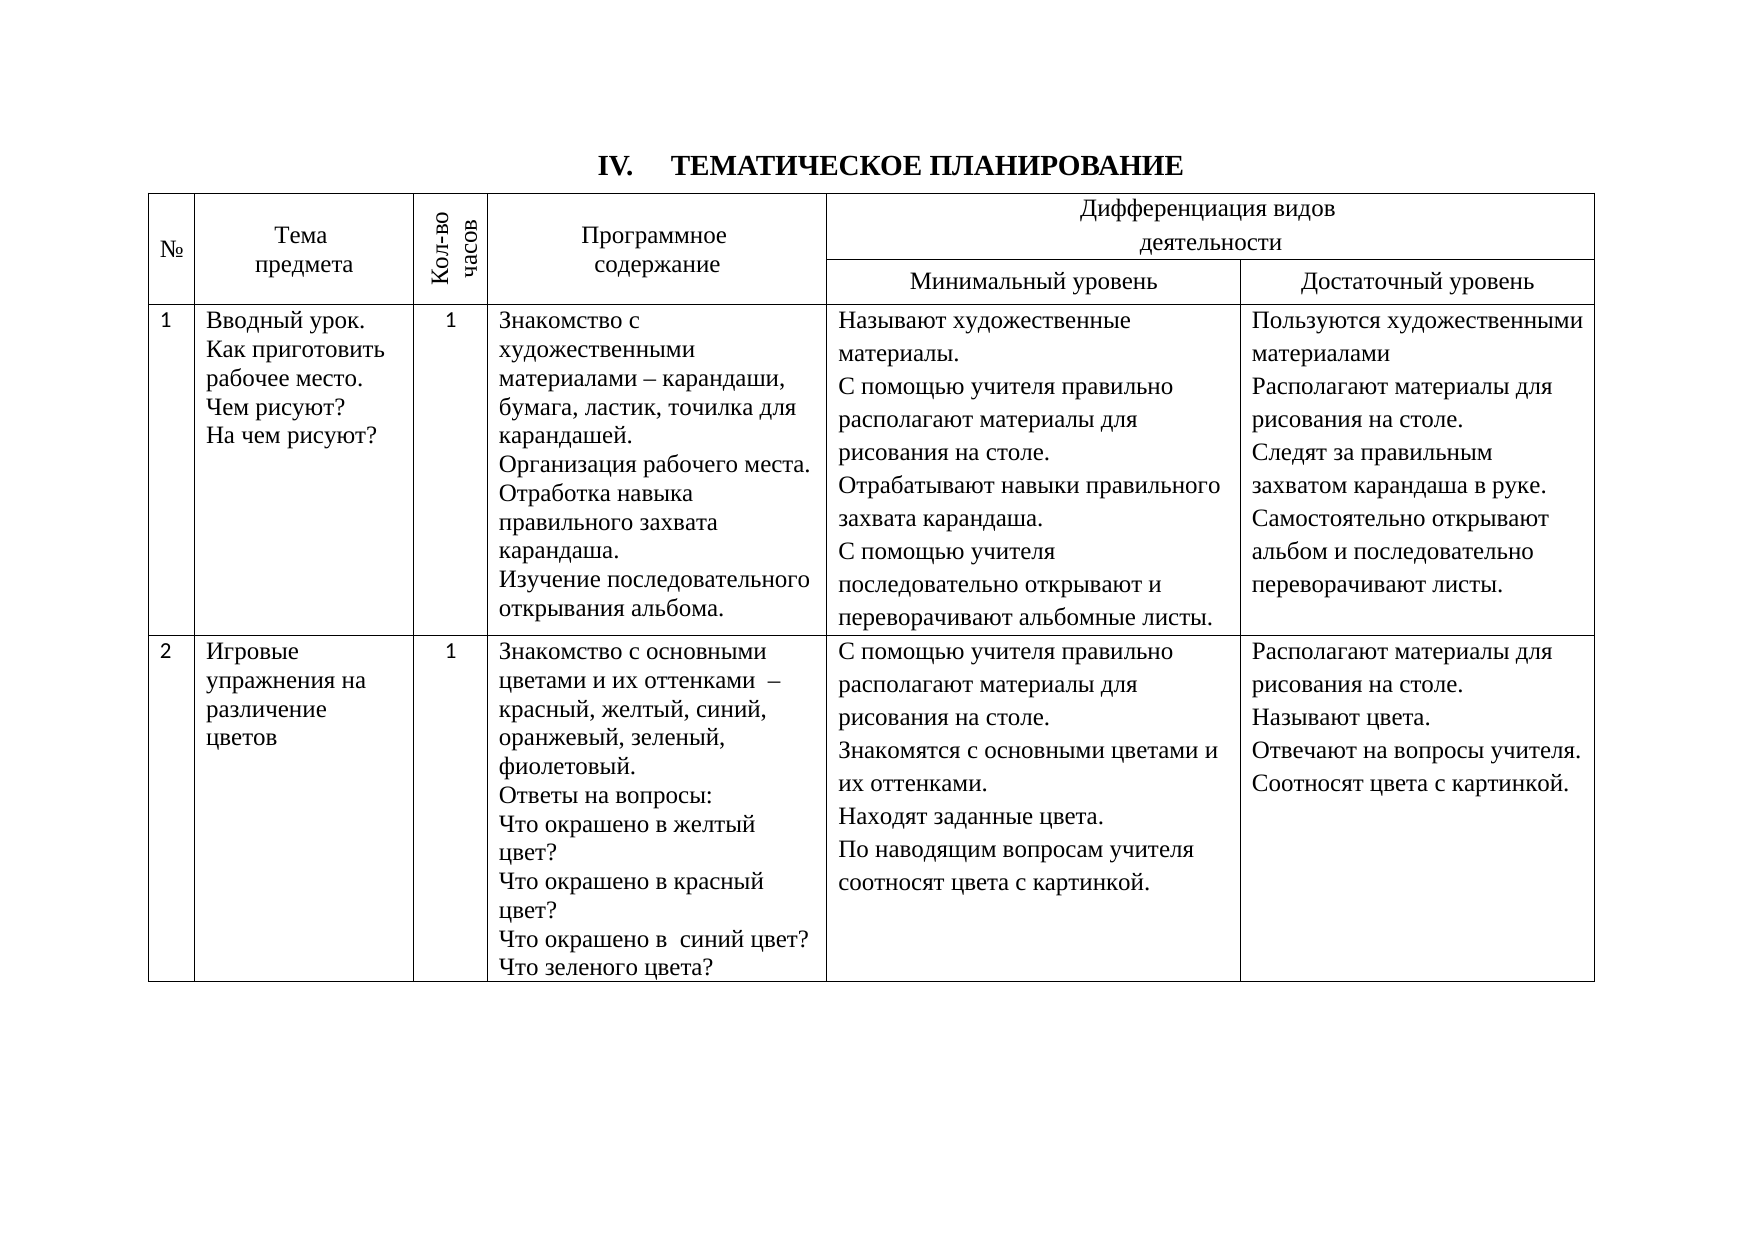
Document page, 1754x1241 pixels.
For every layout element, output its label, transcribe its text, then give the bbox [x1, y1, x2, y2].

table_cell 1 [149, 305, 194, 635]
table_header Кол-во часов [414, 194, 487, 304]
subtitle ТЕМАТИЧЕСКОЕ ПЛАНИРОВАНИЕ [223, 148, 1595, 181]
table_header Тема предмета [195, 194, 413, 304]
table_header Программное содержание [488, 194, 826, 304]
table_cell Достаточный уровень [1241, 260, 1594, 304]
table_cell Называют художественные материалы. С помощью учителя правильно располагают материалы для рисования на столе. Отрабатывают навыки правильного захвата карандаша. С помощью учителя последовательно открывают и переворачивают альбомные листы. [827, 305, 1240, 635]
table_cell С помощью учителя правильно располагают материалы для рисования на столе. Знакомятся с основными цветами и их оттенками. Находят заданные цвета. По наводящим вопросам учителя соотносят цвета с картинкой. [827, 636, 1240, 981]
table_cell Вводный урок. Как приготовить рабочее место. Чем рисуют? На чем рисуют? [195, 305, 413, 635]
table_cell Располагают материалы для рисования на столе. Называют цвета. Отвечают на вопросы учителя. Соотносят цвета с картинкой. [1241, 636, 1594, 981]
table_cell 1 [414, 305, 487, 635]
table_header Дифференциация видов деятельности [827, 194, 1594, 259]
table_header № [149, 194, 194, 304]
table_cell Знакомство с художественными материалами – карандаши, бумага, ластик, точилка для карандашей. Организация рабочего места. Отработка навыка правильного захвата карандаша. Изучение последовательного открывания альбома. [488, 305, 826, 635]
table_cell Знакомство с основными цветами и их оттенками – красный, желтый, синий, оранжевый, зеленый, фиолетовый. Ответы на вопросы: Что окрашено в желтый цвет? Что окрашено в красный цвет? Что окрашено в синий цвет? Что зеленого цвета? [488, 636, 826, 981]
table_cell Пользуются художественными материалами Располагают материалы для рисования на столе. Следят за правильным захватом карандаша в руке. Самостоятельно открывают альбом и последовательно переворачивают листы. [1241, 305, 1594, 635]
table_cell 2 [149, 636, 194, 981]
table_cell Игровые упражнения на различение цветов [195, 636, 413, 981]
table_cell Минимальный уровень [827, 260, 1240, 304]
table_cell 1 [414, 636, 487, 981]
